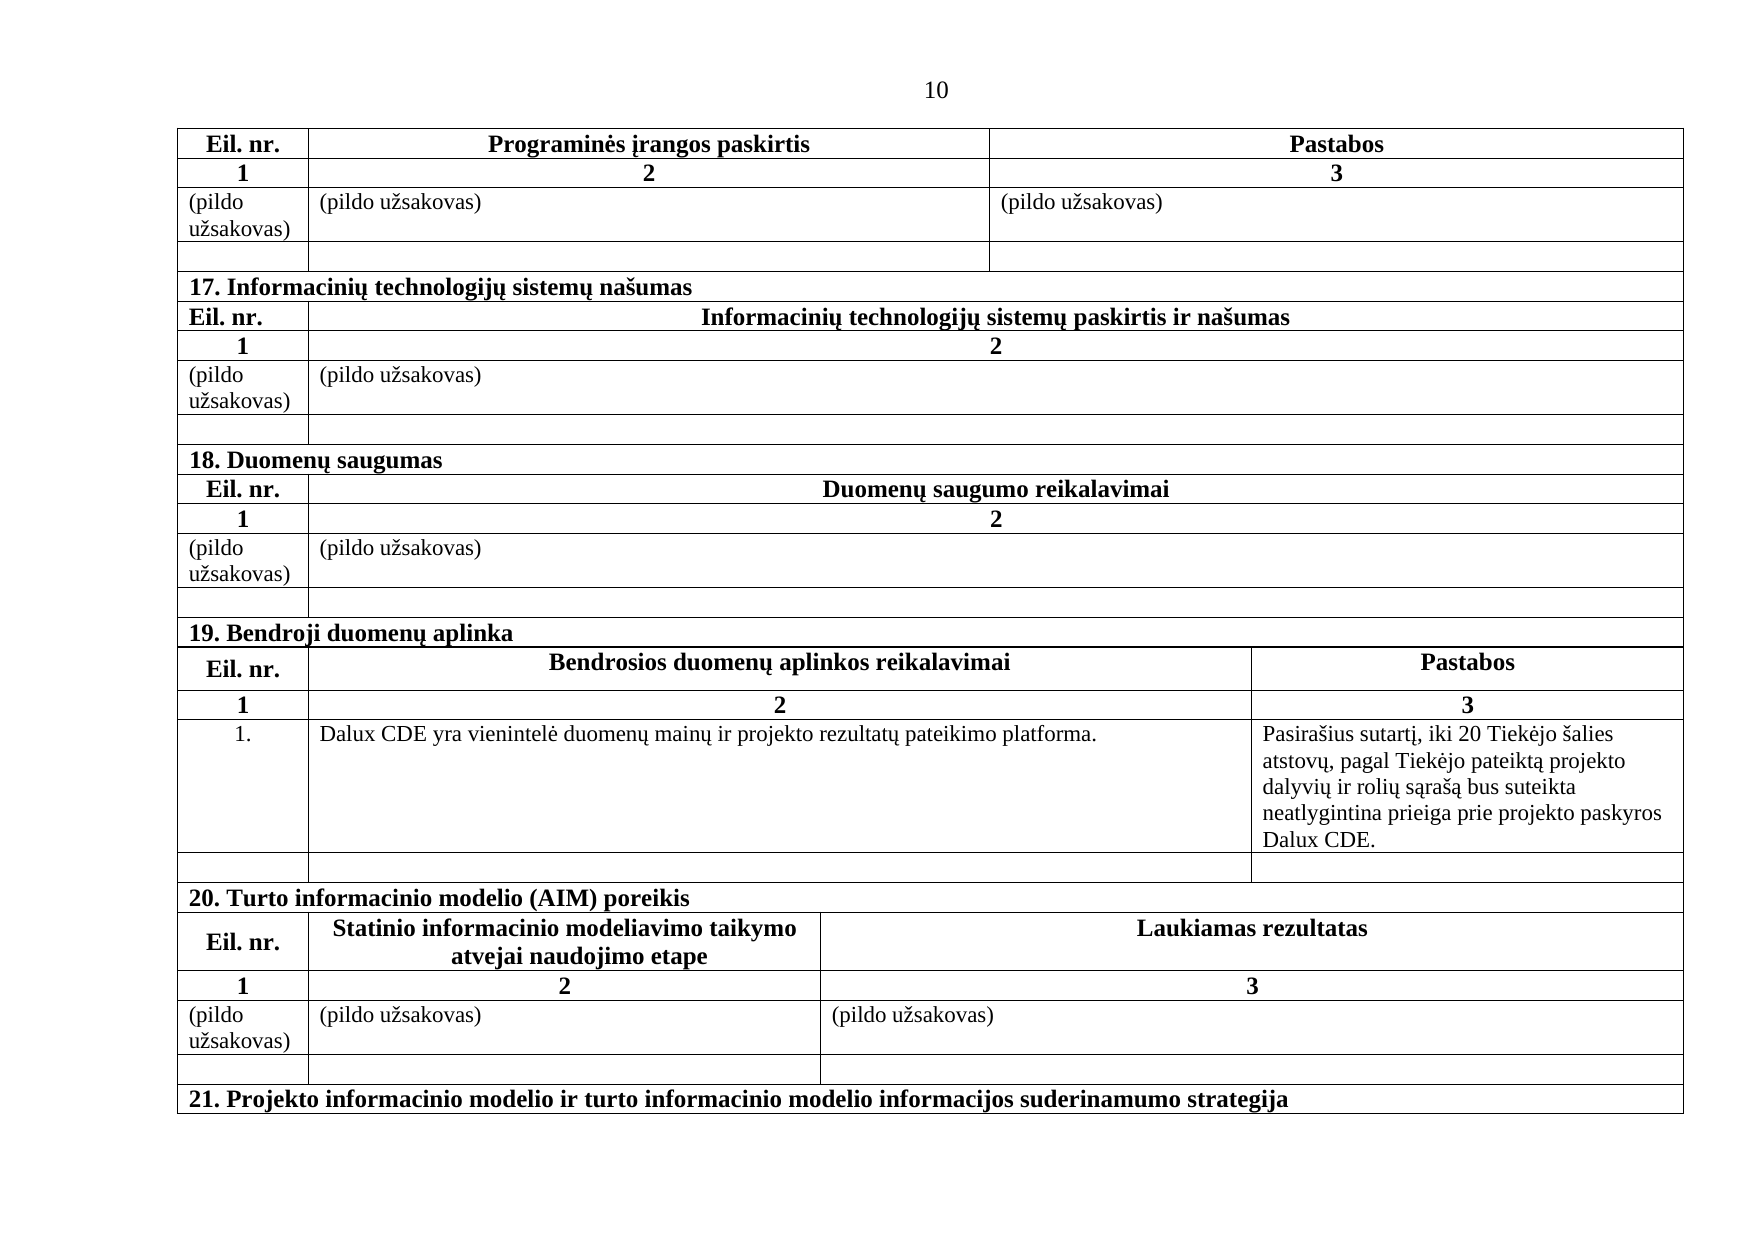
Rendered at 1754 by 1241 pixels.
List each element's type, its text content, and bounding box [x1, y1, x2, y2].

table_cell 1 [178, 971, 308, 1000]
table_cell (pildo užsakovas) [821, 1001, 1683, 1054]
table_cell (pildo užsakovas) [309, 1001, 820, 1054]
table_cell [309, 588, 1683, 617]
table_cell [990, 242, 1683, 271]
table_cell 1 [178, 159, 308, 187]
table_cell (pildo užsakovas) [309, 188, 989, 241]
table_cell Eil. nr. [178, 129, 308, 157]
table_cell Dalux CDE yra vienintelė duomenų mainų ir projekto rezultatų pateikimo platforma. [309, 720, 1251, 852]
table_cell (pildo užsakovas) [178, 534, 308, 587]
table_cell 2 [309, 331, 1683, 360]
table_cell 21. Projekto informacinio modelio ir turto informacinio modelio informacijos suderinamumo strategija [178, 1085, 1683, 1113]
table_cell [178, 853, 308, 882]
table_cell Duomenų saugumo reikalavimai [309, 475, 1683, 503]
table_cell Eil. nr. [178, 913, 308, 970]
table_cell 18. Duomenų saugumas [178, 445, 1683, 473]
table_cell 1 [178, 504, 308, 533]
table_cell 1 [178, 331, 308, 360]
table_cell [178, 1055, 308, 1083]
table_cell (pildo užsakovas) [178, 1001, 308, 1054]
table_cell 3 [990, 159, 1683, 187]
table_cell 2 [309, 159, 989, 187]
table_cell [1252, 853, 1683, 882]
table_cell [821, 1055, 1683, 1083]
table_cell 2 [309, 504, 1683, 533]
table_cell Eil. nr. [178, 475, 308, 503]
table_cell (pildo užsakovas) [178, 361, 308, 414]
table_cell Pastabos [990, 129, 1683, 157]
table_cell 2 [309, 691, 1251, 719]
table_cell [309, 415, 1683, 444]
table_cell 3 [821, 971, 1683, 1000]
table_cell 17. Informacinių technologijų sistemų našumas [178, 272, 1683, 301]
table_cell Eil. nr. [178, 302, 308, 330]
table_cell [309, 853, 1251, 882]
table_cell Statinio informacinio modeliavimo taikymo atvejai naudojimo etape [309, 913, 820, 970]
table_cell 2 [309, 971, 820, 1000]
table_cell Programinės įrangos paskirtis [309, 129, 989, 157]
table_cell (pildo užsakovas) [309, 534, 1683, 587]
table_cell Informacinių technologijų sistemų paskirtis ir našumas [309, 302, 1683, 330]
table_cell Laukiamas rezultatas [821, 913, 1683, 970]
table_cell Bendrosios duomenų aplinkos reikalavimai [309, 648, 1251, 689]
table_cell 1 [178, 691, 308, 719]
table_cell [309, 242, 989, 271]
table_cell 19. Bendroji duomenų aplinka [178, 618, 1683, 646]
table_cell (pildo užsakovas) [309, 361, 1683, 414]
table_cell (pildo užsakovas) [178, 188, 308, 241]
table_cell Pasirašius sutartį, iki 20 Tiekėjo šalies atstovų, pagal Tiekėjo pateiktą projekto dalyvių ir rolių sąrašą bus suteikta neatlygintina prieiga prie projekto paskyros Dalux CDE. [1252, 720, 1683, 852]
table_cell Pastabos [1252, 648, 1683, 689]
table_cell [178, 415, 308, 444]
table_cell (pildo užsakovas) [990, 188, 1683, 241]
table_cell Eil. nr. [178, 648, 308, 689]
table_cell 3 [1252, 691, 1683, 719]
table_cell 1. [178, 720, 308, 852]
table_cell [178, 242, 308, 271]
table_cell [309, 1055, 820, 1083]
table_cell 20. Turto informacinio modelio (AIM) poreikis [178, 883, 1683, 912]
table_cell [178, 588, 308, 617]
